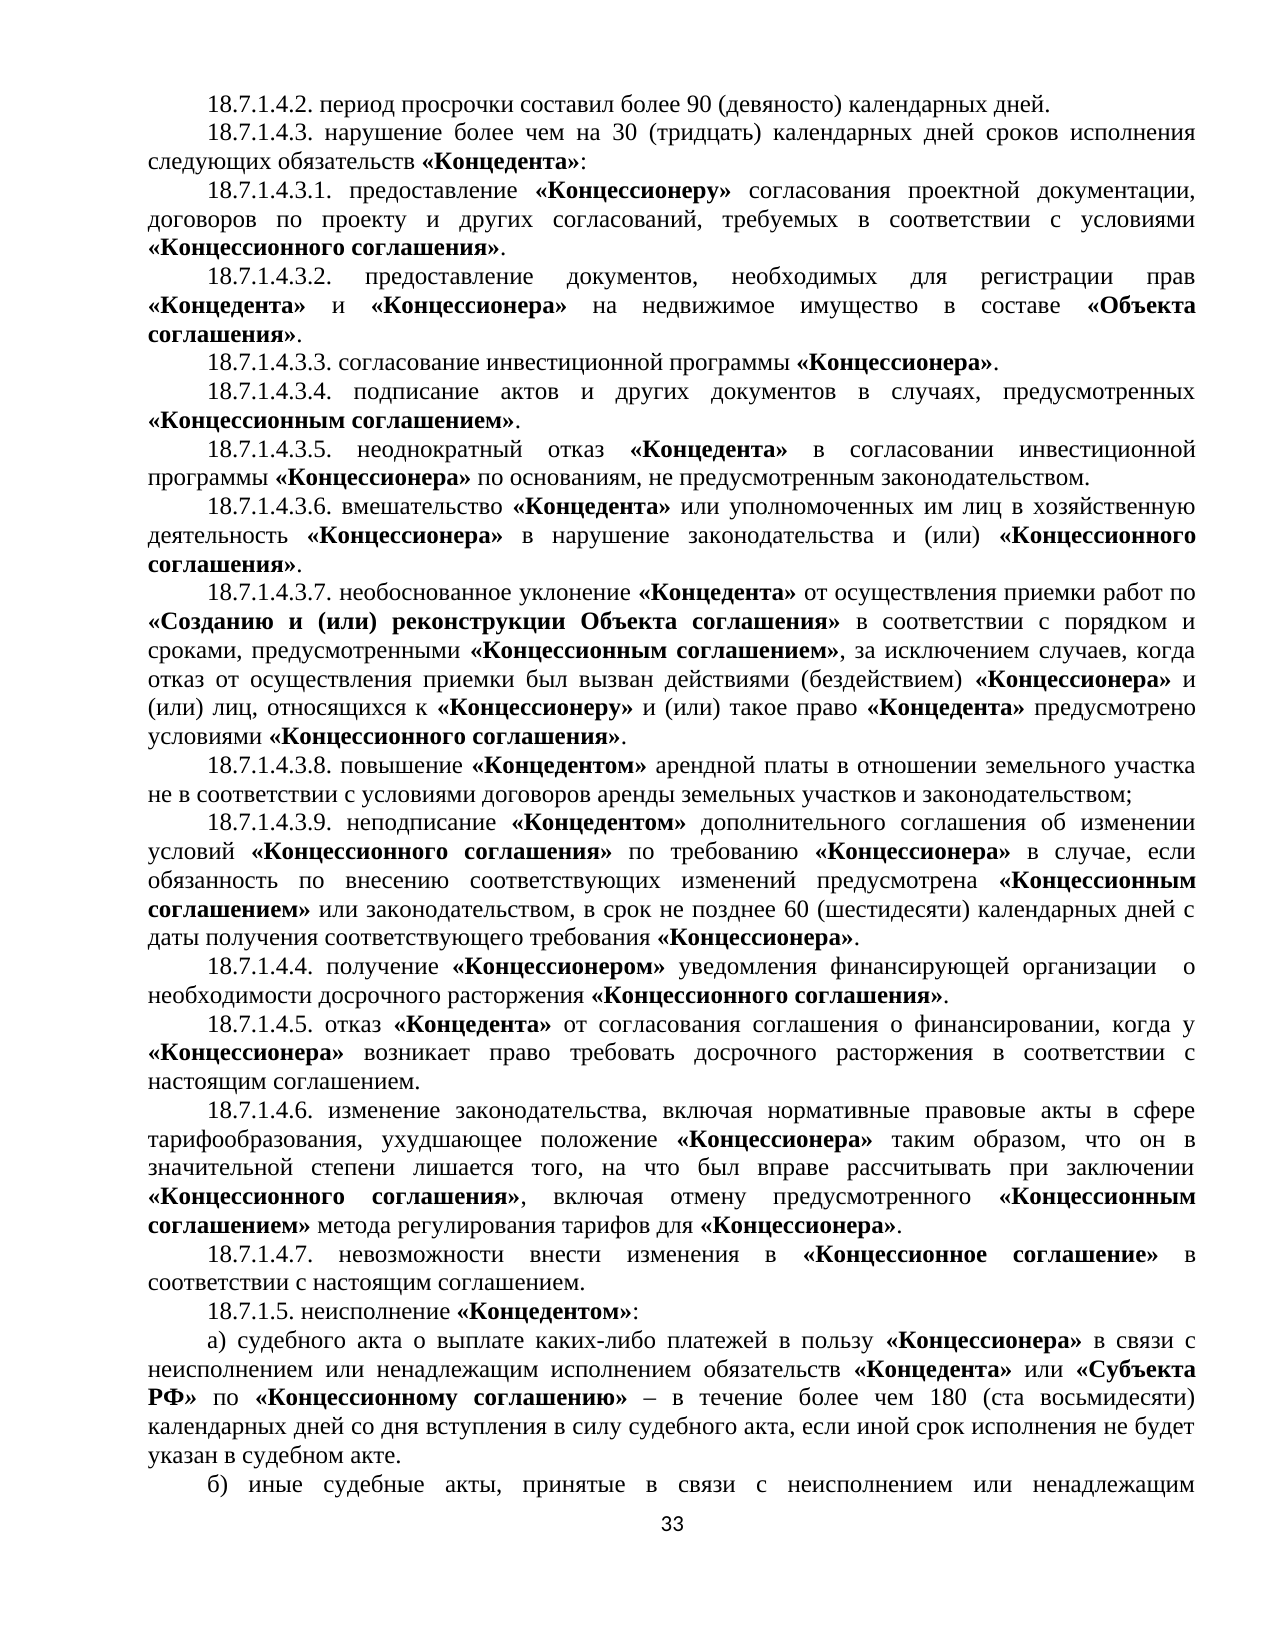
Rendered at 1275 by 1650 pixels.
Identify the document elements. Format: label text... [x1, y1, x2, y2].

text 18.7.1.4.3.7. необоснованное уклонение «Концедента» от осуществления приемки работ по «Созданию и (или) реконструкции Объекта соглашения» в соответствии с порядком и сроками, предусмотренными «Концессионным соглашением», за исключением случаев, когда отказ от осуществления приемки был вызван действиями (бездействием) «Концессионера» и (или) лиц, относящихся к «Концессионеру» и (или) такое право «Концедента» предусмотрено условиями «Концессионного соглашения». [148, 577, 1196, 750]
text 18.7.1.4.3.6. вмешательство «Концедента» или уполномоченных им лиц в хозяйственную деятельность «Концессионера» в нарушение законодательства и (или) «Концессионного соглашения». [148, 491, 1196, 577]
text 18.7.1.4.3.9. неподписание «Концедентом» дополнительного соглашения об изменении условий «Концессионного соглашения» по требованию «Концессионера» в случае, если обязанность по внесению соответствующих изменений предусмотрена «Концессионным соглашением» или законодательством, в срок не позднее 60 (шестидесяти) календарных дней с даты получения соответствующего требования «Концессионера». [148, 807, 1196, 951]
text 18.7.1.4.3.4. подписание актов и других документов в случаях, предусмотренных «Концессионным соглашением». [148, 376, 1196, 434]
text 18.7.1.4.4. получение «Концессионером» уведомления финансирующей организации о необходимости досрочного расторжения «Концессионного соглашения». [148, 951, 1196, 1009]
text 18.7.1.4.2. период просрочки составил более 90 (девяносто) календарных дней. [148, 89, 1196, 117]
text 18.7.1.4.3.1. предоставление «Концессионеру» согласования проектной документации, договоров по проекту и других согласований, требуемых в соответствии с условиями «Концессионного соглашения». [148, 175, 1196, 261]
text 18.7.1.4.3.3. согласование инвестиционной программы «Концессионера». [148, 347, 1196, 376]
text 18.7.1.4.7. невозможности внести изменения в «Концессионное соглашение» в соответствии с настоящим соглашением. [148, 1239, 1196, 1296]
text 18.7.1.4.3.8. повышение «Концедентом» арендной платы в отношении земельного участка не в соответствии с условиями договоров аренды земельных участков и законодательством; [148, 750, 1196, 807]
text 18.7.1.4.3.2. предоставление документов, необходимых для регистрации прав «Концедента» и «Концессионера» на недвижимое имущество в составе «Объекта соглашения». [148, 261, 1196, 347]
text 18.7.1.4.3.5. неоднократный отказ «Концедента» в согласовании инвестиционной программы «Концессионера» по основаниям, не предусмотренным законодательством. [148, 434, 1196, 491]
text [148, 1469, 1196, 1497]
text 18.7.1.5. неисполнение «Концедентом»: [148, 1296, 1196, 1325]
text 18.7.1.4.3. нарушение более чем на 30 (тридцать) календарных дней сроков исполнения следующих обязательств «Концедента»: [148, 117, 1196, 175]
text а) судебного акта о выплате каких-либо платежей в пользу «Концессионера» в связи с неисполнением или ненадлежащим исполнением обязательств «Концедента» или «Субъекта РФ» по «Концессионному соглашению» – в течение более чем 180 (ста восьмидесяти) календарных дней со дня вступления в силу судебного акта, если иной срок исполнения не будет указан в судебном акте. [148, 1325, 1196, 1469]
text 18.7.1.4.6. изменение законодательства, включая нормативные правовые акты в сфере тарифообразования, ухудшающее положение «Концессионера» таким образом, что он в значительной степени лишается того, на что был вправе рассчитывать при заключении «Концессионного соглашения», включая отмену предусмотренного «Концессионным соглашением» метода регулирования тарифов для «Концессионера». [148, 1095, 1196, 1239]
text 18.7.1.4.5. отказ «Концедента» от согласования соглашения о финансировании, когда у «Концессионера» возникает право требовать досрочного расторжения в соответствии с настоящим соглашением. [148, 1009, 1196, 1095]
